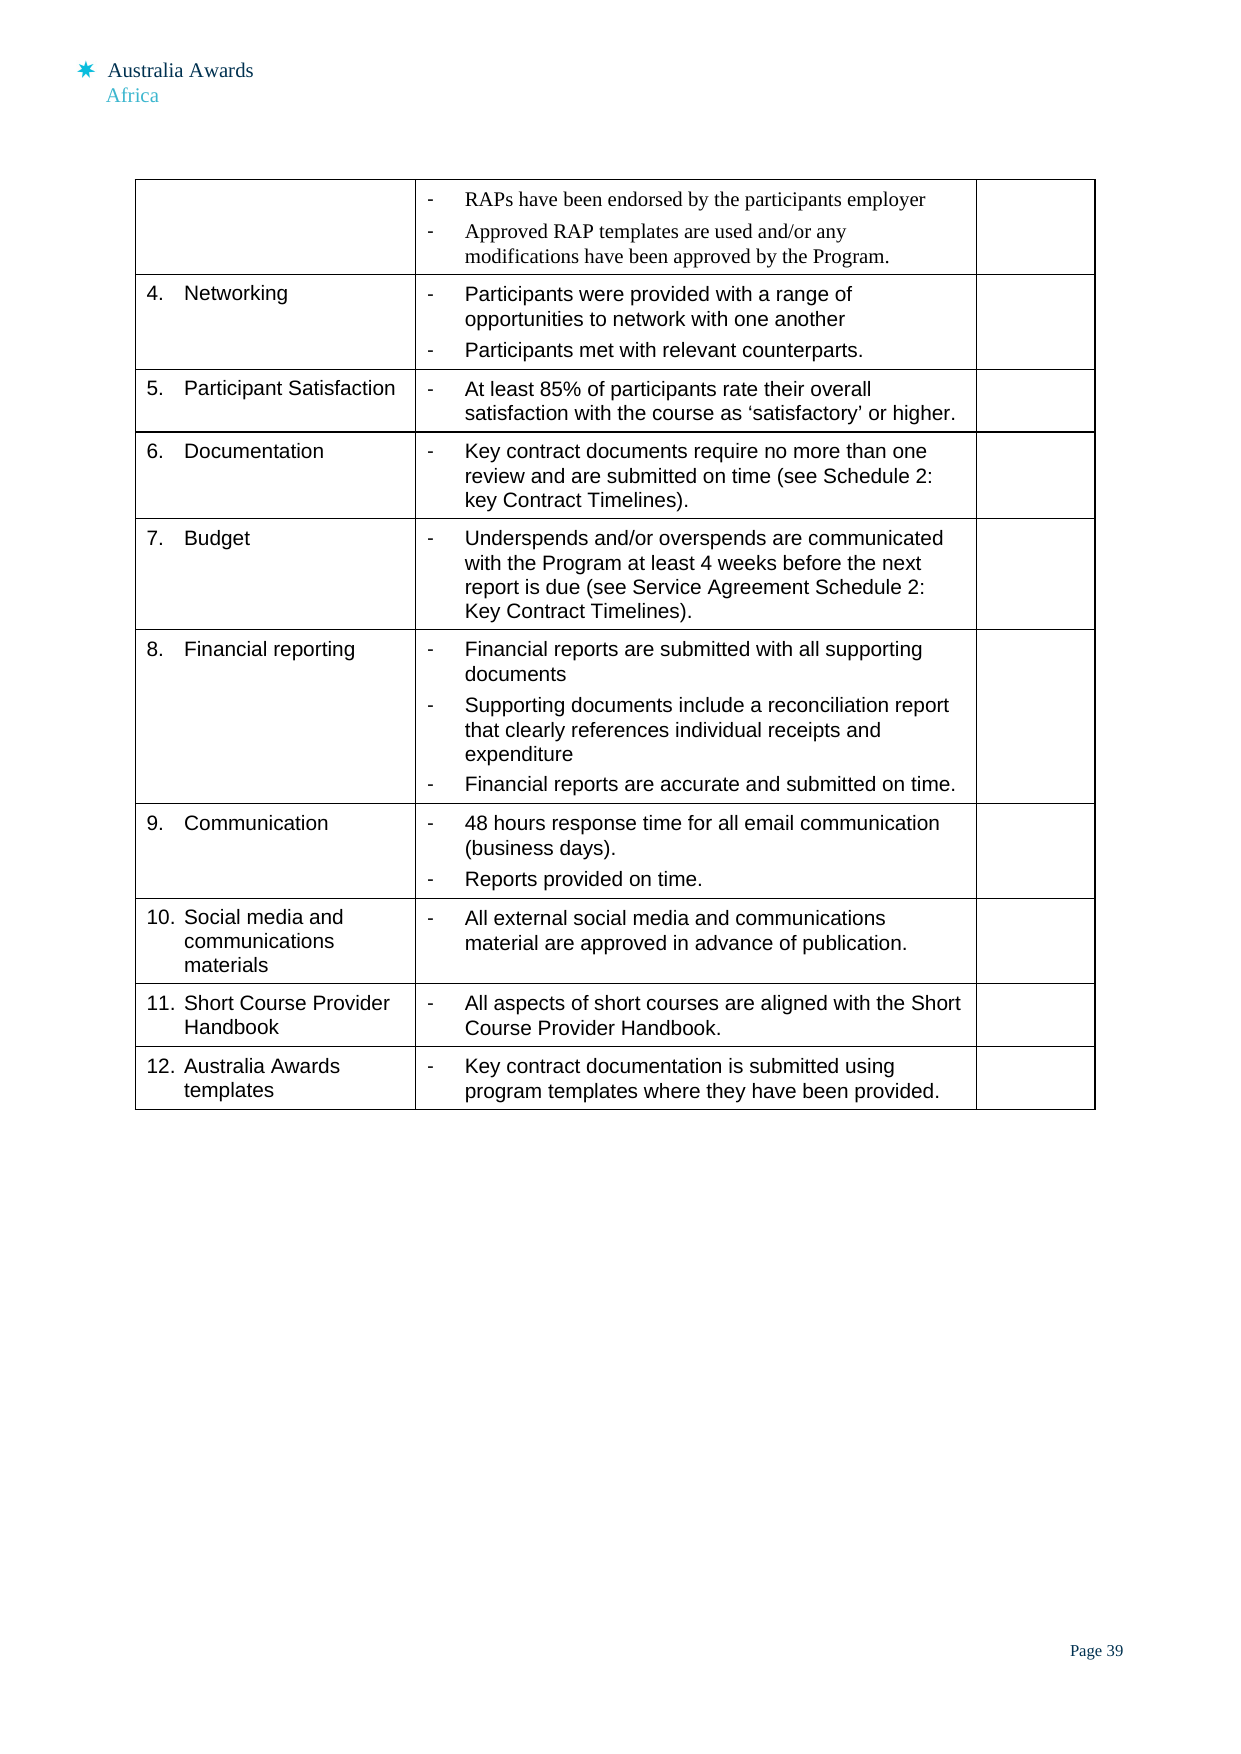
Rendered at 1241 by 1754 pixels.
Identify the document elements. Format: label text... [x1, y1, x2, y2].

table_cell Australia Awards templates [136, 1047, 415, 1109]
table_cell At least 85% of participants rate their overall satisfaction with the course as ‘satisfactory’ or higher. [416, 370, 976, 431]
table_cell [977, 275, 1094, 368]
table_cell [416, 180, 976, 274]
table_cell Key contract documents require no more than one review and are submitted on time (see Schedule 2: key Contract Timelines). [416, 433, 976, 518]
table_cell Underspends and/or overspends are communicated with the Program at least 4 weeks before the next report is due (see Service Agreement Schedule 2: Key Contract Timelines). [416, 519, 976, 629]
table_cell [136, 180, 415, 274]
table_cell [977, 180, 1094, 274]
table_cell [977, 433, 1094, 518]
table_cell All aspects of short courses are aligned with the Short Course Provider Handbook. [416, 984, 976, 1046]
table_cell All external social media and communications material are approved in advance of publication. [416, 899, 976, 983]
table_cell [977, 370, 1094, 431]
table_cell [977, 1047, 1094, 1109]
table_cell [977, 630, 1094, 803]
table_cell Participants were provided with a range of opportunities to network with one another Participants met with relevant counterparts. [416, 275, 976, 368]
table_cell Participant Satisfaction [136, 370, 415, 431]
table_cell Short Course Provider Handbook [136, 984, 415, 1046]
table_cell Documentation [136, 433, 415, 518]
table_cell Networking [136, 275, 415, 368]
table_cell [977, 899, 1094, 983]
table_cell Financial reporting [136, 630, 415, 803]
table_cell [977, 519, 1094, 629]
table_cell Social media and communications materials [136, 899, 415, 983]
table_cell Key contract documentation is submitted using program templates where they have been provided. [416, 1047, 976, 1109]
table_cell [977, 804, 1094, 898]
table_cell Financial reports are submitted with all supporting documents Supporting documents include a reconciliation report that clearly references individual receipts and expenditure Financial reports are accurate and submitted on time. [416, 630, 976, 803]
picture [76, 60, 108, 78]
table_cell Budget [136, 519, 415, 629]
table_cell 48 hours response time for all email communication (business days). Reports provided on time. [416, 804, 976, 898]
table_cell [977, 984, 1094, 1046]
table_cell Communication [136, 804, 415, 898]
